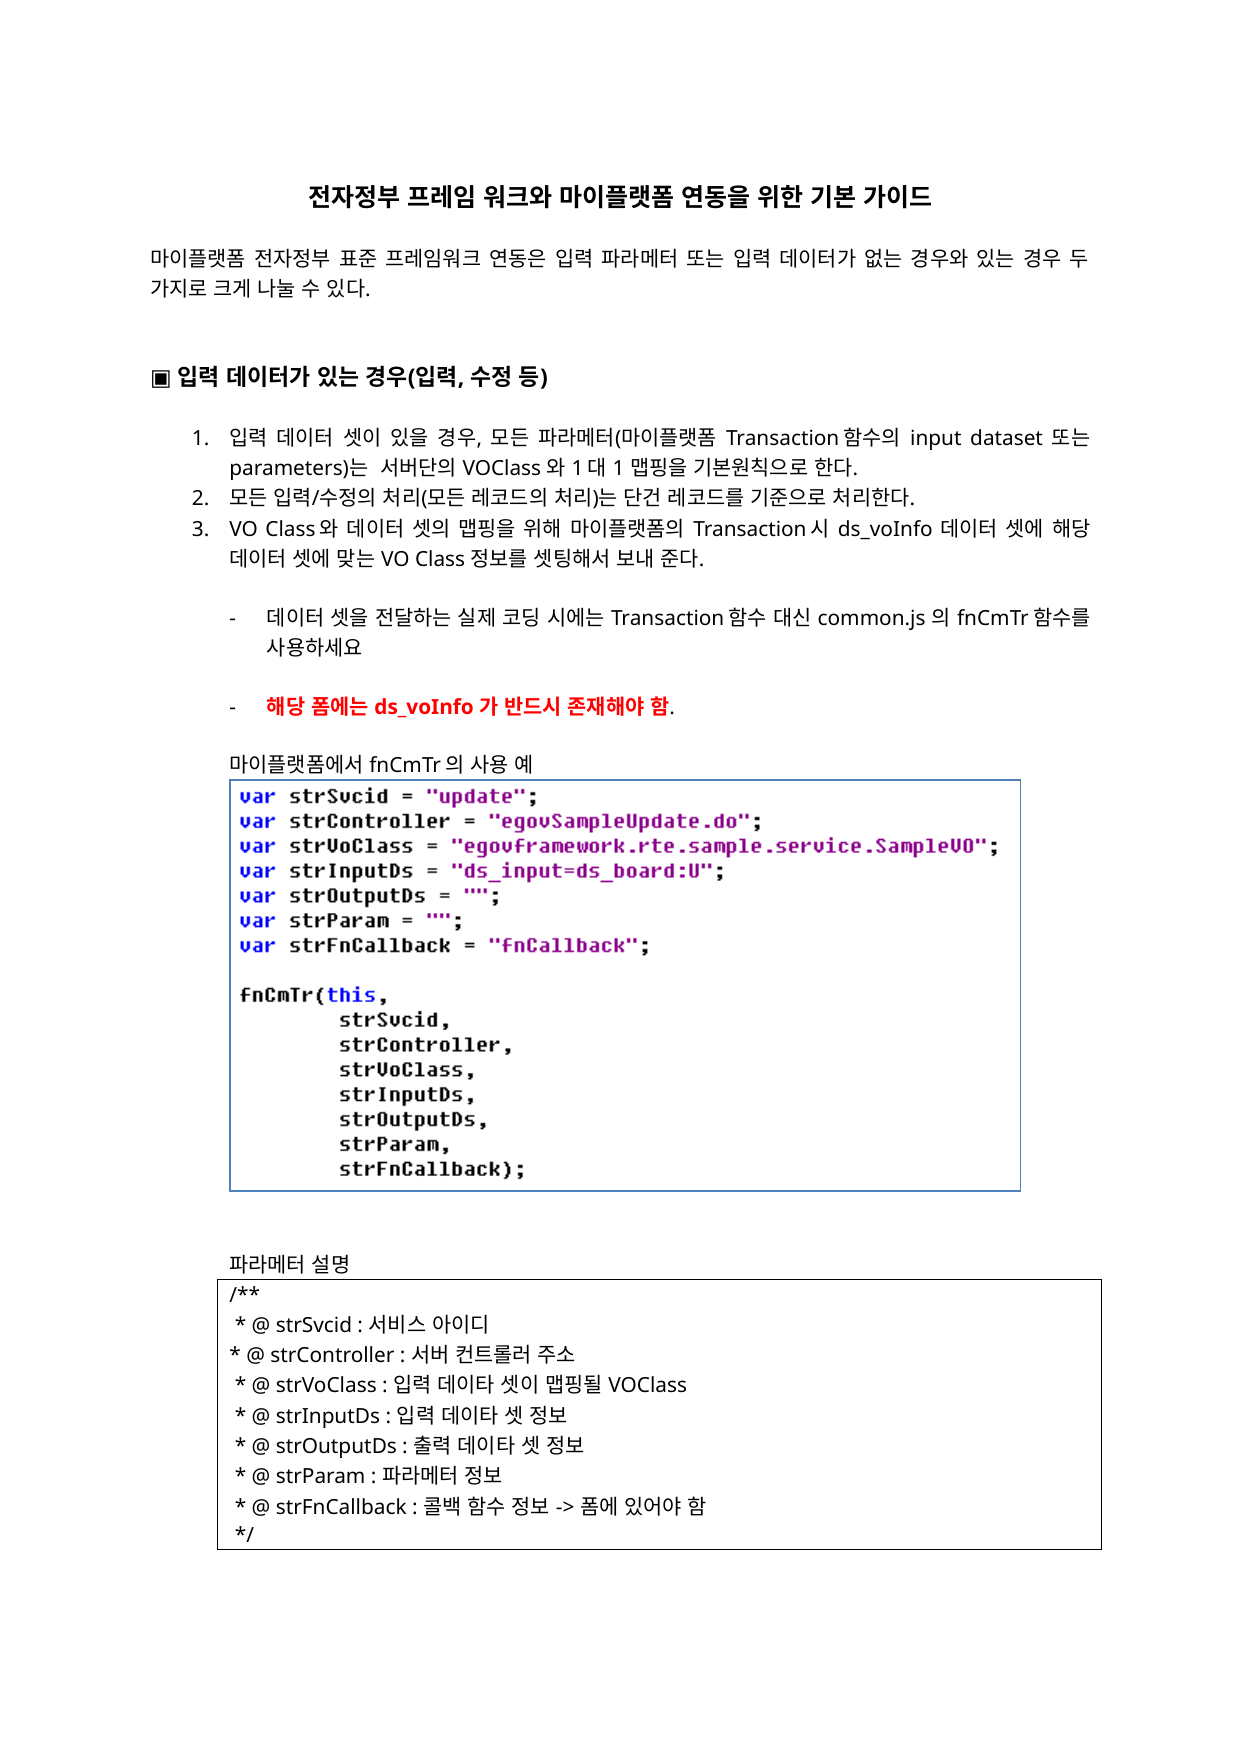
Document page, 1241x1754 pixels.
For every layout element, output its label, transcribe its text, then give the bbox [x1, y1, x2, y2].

list 파라메터 설명 [229, 1248, 1090, 1279]
list 데이터 셋을 전달하는 실제 코딩 시에는 Transaction함수 대신 common.js 의 fnCmTr함수를 사용하세요 [229, 601, 1090, 662]
list VO Class와 데이터 셋의 맵핑을 위해 마이플랫폼의 Transaction시 ds_voInfo 데이터 셋에 해당 데이터 셋에 맞는 VO Class 정보를 셋팅해서 보내 준다. [192, 512, 1090, 573]
table_header /** * @ strSvcid : 서비스 아이디 * @ strController : 서버 컨트롤러 주소 * @ strVoClass : 입력 데이타 셋이 맵핑될 VOClass * @ strInputDs : 입력 데이타 셋 정보 * @ strOutputDs : 출력 데이타 셋 정보 * @ strParam : 파라메터 정보 * @ strFnCallback : 콜백 함수 정보 -> 폼에 있어야 함 */ [218, 1280, 1101, 1549]
text ▣ 입력 데이터가 있는 경우(입력, 수정 등) [150, 359, 1090, 393]
list 마이플랫폼에서 fnCmTr의 사용 예 [229, 749, 1090, 779]
text 전자정부 프레임 워크와 마이플랫폼 연동을 위한 기본 가이드 [150, 177, 1090, 213]
list 모든 입력/수정의 처리(모든 레코드의 처리)는 단건 레코드를 기준으로 처리한다. [192, 482, 1090, 512]
list 입력 데이터 셋이 있을 경우, 모든 파라메터(마이플랫폼 Transaction함수의 input dataset 또는 parameters)는 서버단의 VOClass 와 1대 1 맵핑을 기본원칙으로 한다. [192, 421, 1090, 482]
list 해당 폼에는 ds_voInfo 가 반드시 존재해야 함. [229, 690, 1090, 720]
picture [231, 781, 1020, 1190]
text 마이플랫폼 전자정부 표준 프레임워크 연동은 입력 파라메터 또는 입력 데이터가 없는 경우와 있는 경우 두 가지로 크게 나눌 수 있다. [150, 242, 1090, 302]
